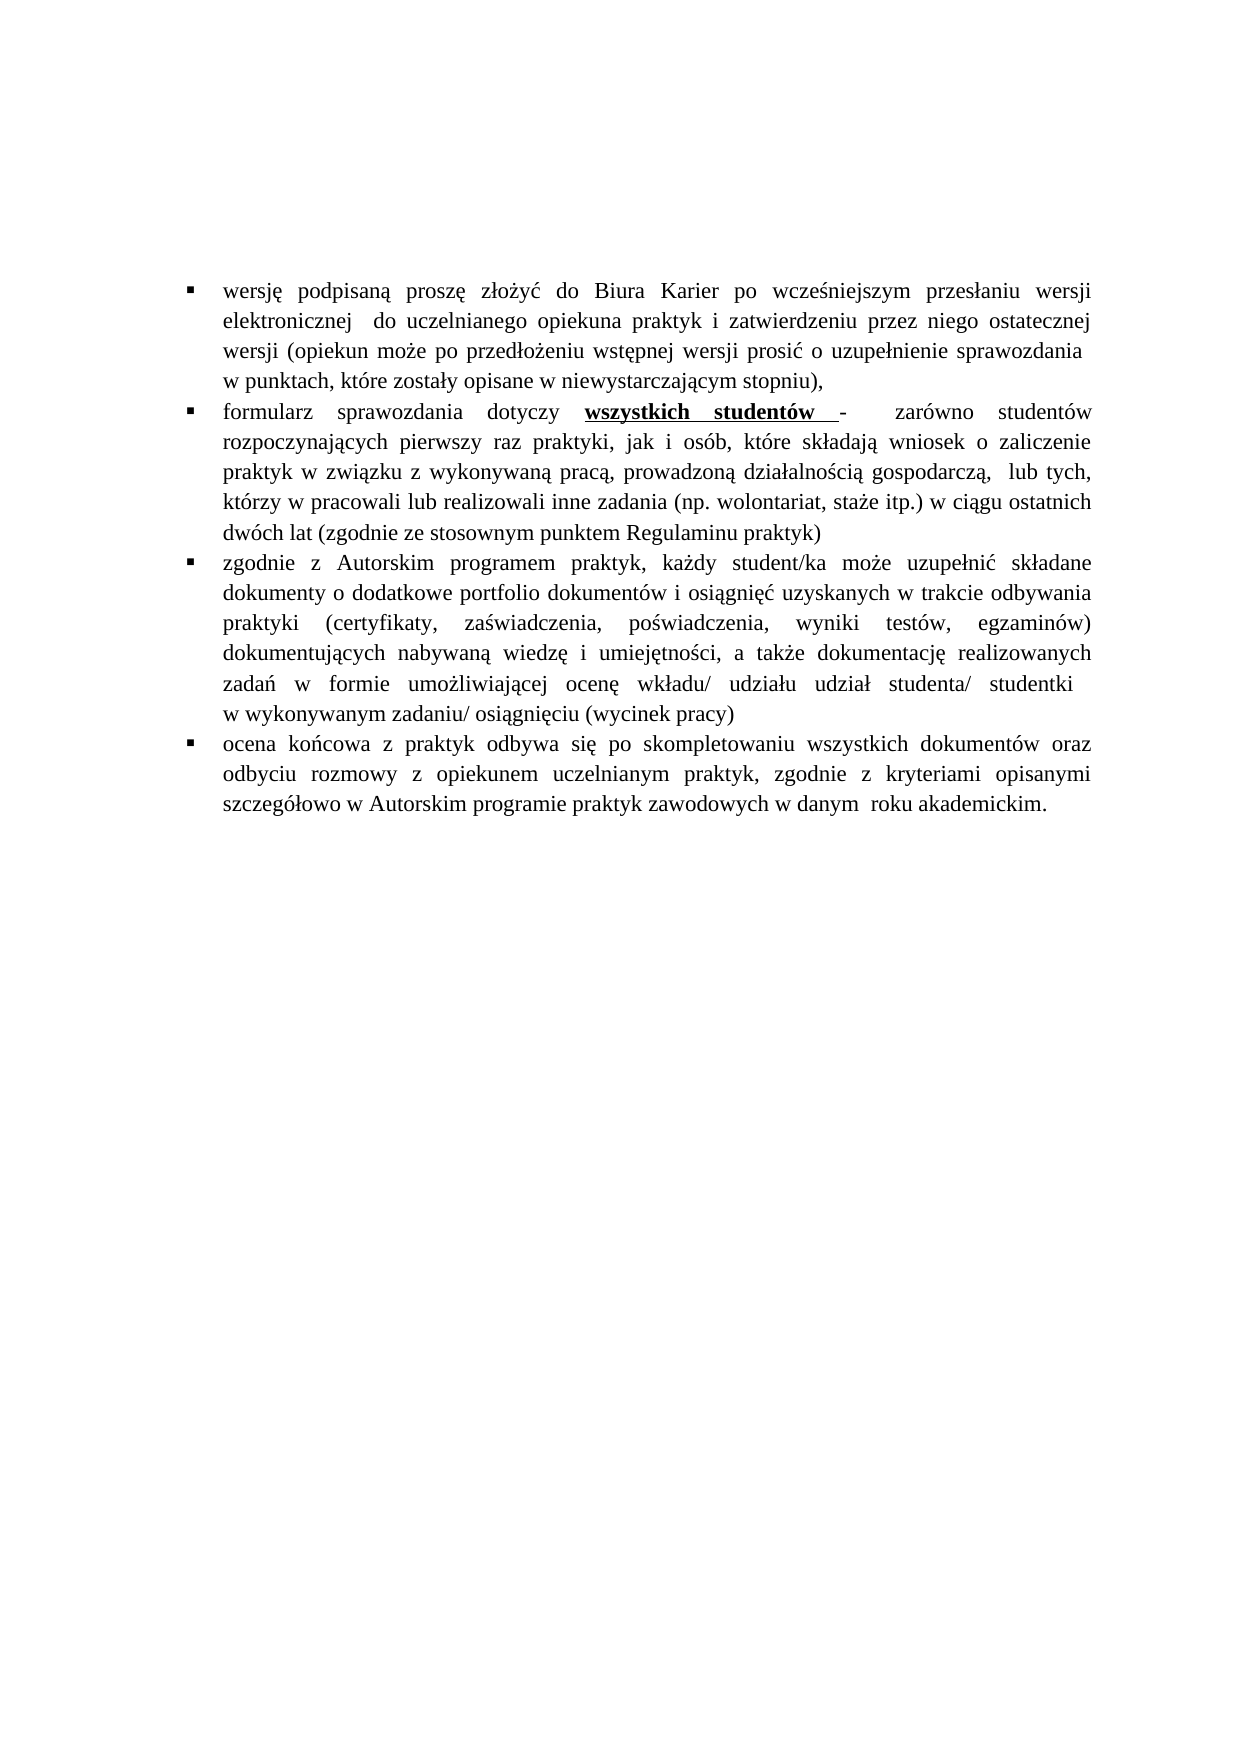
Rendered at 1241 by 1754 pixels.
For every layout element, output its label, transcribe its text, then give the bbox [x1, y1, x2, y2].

list wersję podpisaną proszę złożyć do Biura Karier po wcześniejszym przesłaniu wersji elektronicznej do uczelnianego opiekuna praktyk i zatwierdzeniu przez niego ostatecznej wersji (opiekun może po przedłożeniu wstępnej wersji prosić o uzupełnienie sprawozdania w punktach, które zostały opisane w niewystarczającym stopniu), [185, 277, 1093, 394]
list ocena końcowa z praktyk odbywa się po skompletowaniu wszystkich dokumentów oraz odbyciu rozmowy z opiekunem uczelnianym praktyk, zgodnie z kryteriami opisanymi szczegółowo w Autorskim programie praktyk zawodowych w danym roku akademickim. [185, 730, 1093, 817]
list formularz sprawozdania dotyczy wszystkich studentów - zarówno studentów rozpoczynających pierwszy raz praktyki, jak i osób, które składają wniosek o zaliczenie praktyk w związku z wykonywaną pracą, prowadzoną działalnością gospodarczą, lub tych, którzy w pracowali lub realizowali inne zadania (np. wolontariat, staże itp.) w ciągu ostatnich dwóch lat (zgodnie ze stosownym punktem Regulaminu praktyk) [185, 398, 1093, 545]
list zgodnie z Autorskim programem praktyk, każdy student/ka może uzupełnić składane dokumenty o dodatkowe portfolio dokumentów i osiągnięć uzyskanych w trakcie odbywania praktyki (certyfikaty, zaświadczenia, poświadczenia, wyniki testów, egzaminów) dokumentujących nabywaną wiedzę i umiejętności, a także dokumentację realizowanych zadań w formie umożliwiającej ocenę wkładu/ udziału udział studenta/ studentki w wykonywanym zadaniu/ osiągnięciu (wycinek pracy) [185, 549, 1093, 726]
